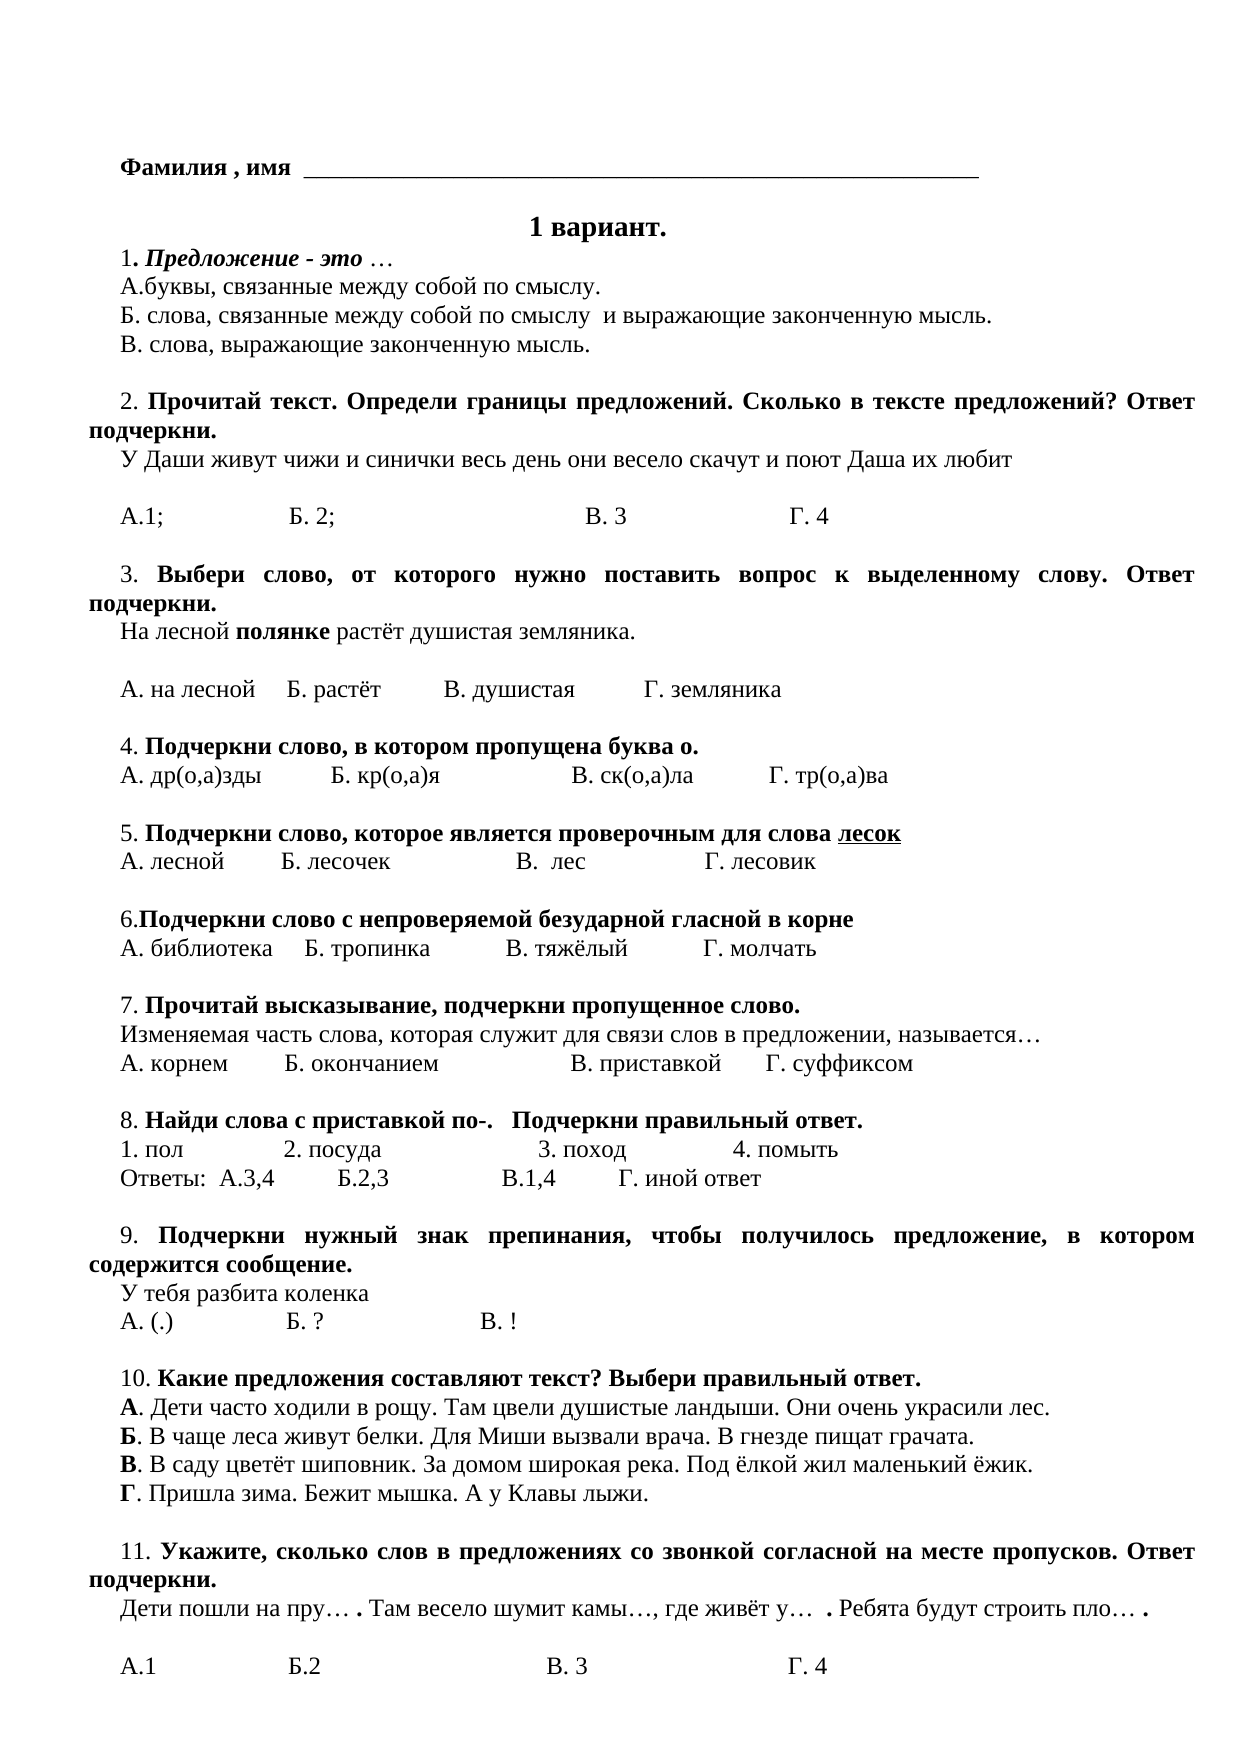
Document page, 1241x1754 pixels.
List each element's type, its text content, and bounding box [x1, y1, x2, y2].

text Б. В чаще леса живут белки. Для Миши вызвали врача. В гнезде пищат грачата. [89, 1421, 1196, 1449]
text На лесной полянке растёт душистая земляника. [89, 616, 1196, 645]
text Дети пошли на пру… . Там весело шумит камы…, где живёт у… . Ребята будут строить пло… . [89, 1593, 1196, 1622]
text Б. слова, связанные между собой по смыслу и выражающие законченную мысль. [89, 300, 1196, 329]
text 4. Подчеркни слово, в котором пропущена буква о. [89, 731, 1196, 760]
text А. библиотека Б. тропинка В. тяжёлый Г. молчать [89, 933, 1196, 961]
text 7. Прочитай высказывание, подчеркни пропущенное слово. [89, 990, 1196, 1019]
text 5. Подчеркни слово, которое является проверочным для слова лесок [89, 818, 1196, 846]
text А. на лесной Б. растёт В. душистая Г. земляника [89, 674, 1196, 703]
text А. лесной Б. лесочек В. лес Г. лесовик [89, 846, 1196, 875]
text Фамилия , имя ______________________________________________________ [89, 152, 1196, 180]
text Ответы: А.3,4 Б.2,3 В.1,4 Г. иной ответ [89, 1163, 1196, 1191]
text А.1 Б.2 В. 3 Г. 4 [89, 1651, 1196, 1679]
text 8. Найди слова с приставкой по-. Подчеркни правильный ответ. [89, 1105, 1196, 1134]
text А. (.) Б. ? В. ! [89, 1306, 1196, 1335]
text А. др(о,а)зды Б. кр(о,а)я В. ск(о,а)ла Г. тр(о,а)ва [89, 760, 1196, 789]
text 1. Предложение - это … [89, 243, 1196, 271]
text 3. Выбери слово, от которого нужно поставить вопрос к выделенному слову. Ответ подчеркни. [89, 559, 1196, 616]
text Г. Пришла зима. Бежит мышка. А у Клавы лыжи. [89, 1478, 1196, 1507]
text А. Дети часто ходили в рощу. Там цвели душистые ландыши. Они очень украсили лес. [89, 1392, 1196, 1421]
text 1. пол 2. посуда 3. поход 4. помыть [89, 1134, 1196, 1163]
text 6.Подчеркни слово с непроверяемой безударной гласной в корне [89, 904, 1196, 933]
text А.1; Б. 2; В. 3 Г. 4 [89, 501, 1196, 530]
text 10. Какие предложения составляют текст? Выбери правильный ответ. [89, 1363, 1196, 1392]
text 2. Прочитай текст. Определи границы предложений. Сколько в тексте предложений? Ответ подчеркни. [89, 386, 1196, 444]
text 1 вариант. [89, 209, 1196, 243]
text 9. Подчеркни нужный знак препинания, чтобы получилось предложение, в котором содержится сообщение. [89, 1220, 1196, 1278]
text Изменяемая часть слова, которая служит для связи слов в предложении, называется… [89, 1019, 1196, 1048]
text В. В саду цветёт шиповник. За домом широкая река. Под ёлкой жил маленький ёжик. [89, 1449, 1196, 1478]
text 11. Укажите, сколько слов в предложениях со звонкой согласной на месте пропусков. Ответ подчеркни. [89, 1536, 1196, 1593]
text У тебя разбита коленка [89, 1278, 1196, 1306]
text А.буквы, связанные между собой по смыслу. [89, 271, 1196, 300]
text В. слова, выражающие законченную мысль. [89, 329, 1196, 358]
text А. корнем Б. окончанием В. приставкой Г. суффиксом [89, 1048, 1196, 1076]
text У Даши живут чижи и синички весь день они весело скачут и поют Даша их любит [89, 444, 1196, 473]
